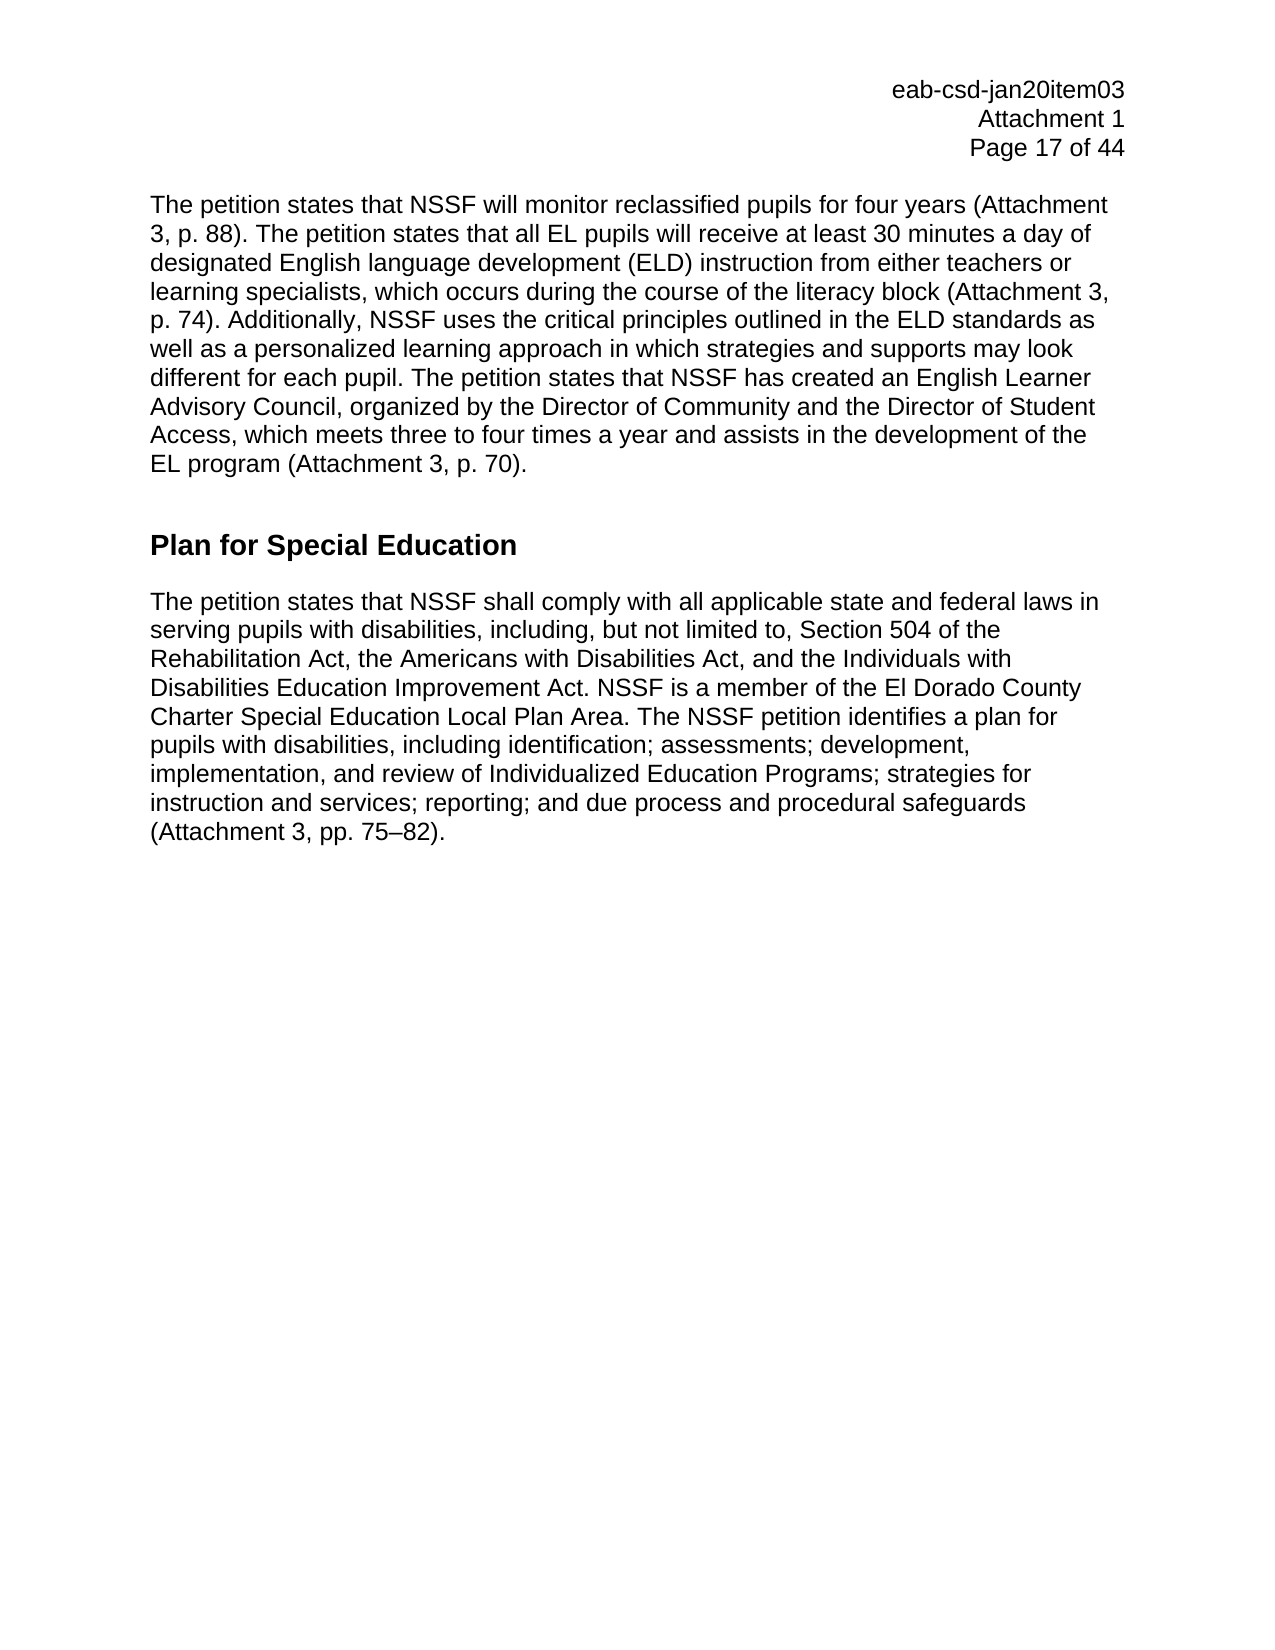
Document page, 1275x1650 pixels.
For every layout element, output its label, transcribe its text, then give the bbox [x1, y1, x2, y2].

text The petition states that NSSF will monitor reclassified pupils for four years (Attachment 3, p. 88). The petition states that all EL pupils will receive at least 30 minutes a day of designated English language development (ELD) instruction from either teachers or learning specialists, which occurs during the course of the literacy block (Attachment 3, p. 74). Additionally, NSSF uses the critical principles outlined in the ELD standards as well as a personalized learning approach in which strategies and supports may look different for each pupil. The petition states that NSSF has created an English Learner Advisory Council, organized by the Director of Community and the Director of Student Access, which meets three to four times a year and assists in the development of the EL program (Attachment 3, p. 70). [150, 190, 1125, 478]
subtitle Plan for Special Education [150, 528, 1125, 561]
text The petition states that NSSF shall comply with all applicable state and federal laws in serving pupils with disabilities, including, but not limited to, Section 504 of the Rehabilitation Act, the Americans with Disabilities Act, and the Individuals with Disabilities Education Improvement Act. NSSF is a member of the El Dorado County Charter Special Education Local Plan Area. The NSSF petition identifies a plan for pupils with disabilities, including identification; assessments; development, implementation, and review of Individualized Education Programs; strategies for instruction and services; reporting; and due process and procedural safeguards (Attachment 3, pp. 75–82). [150, 586, 1125, 845]
